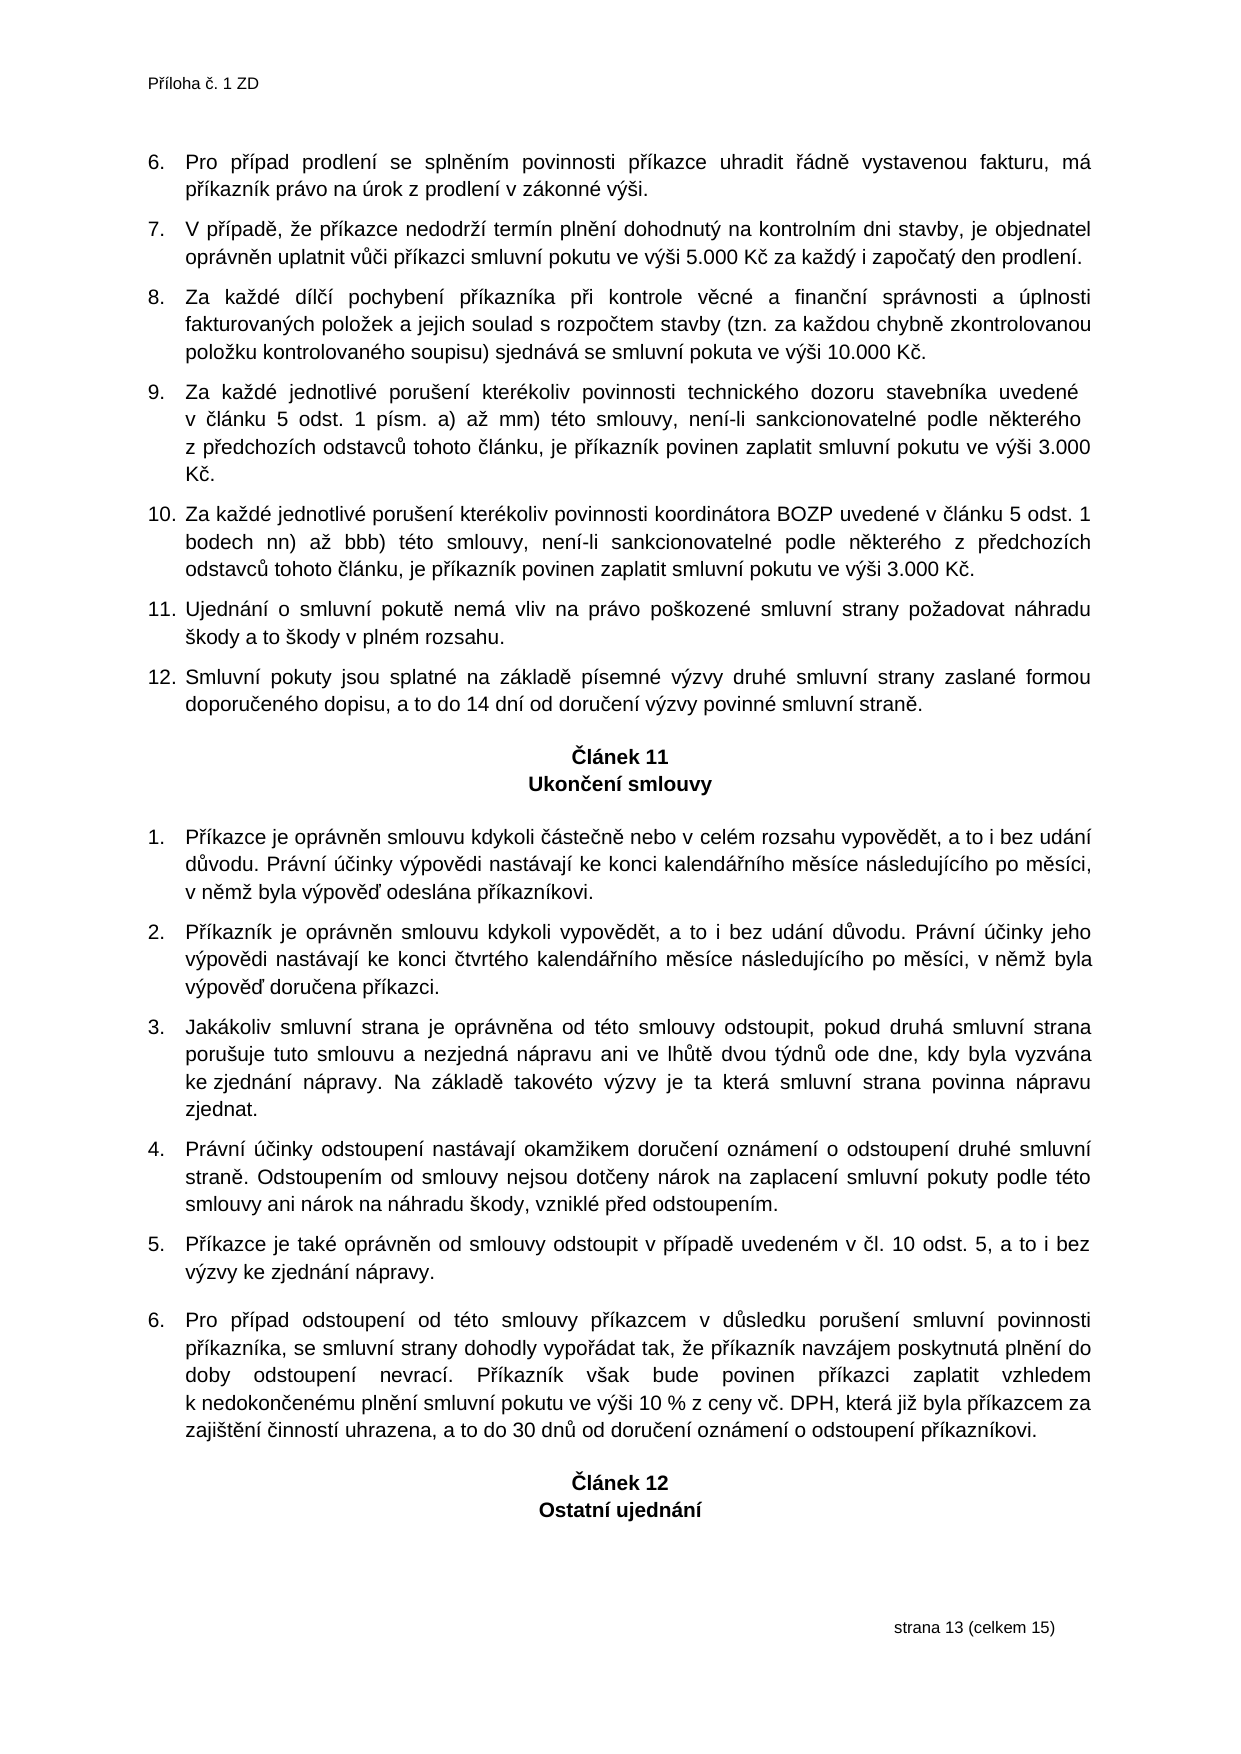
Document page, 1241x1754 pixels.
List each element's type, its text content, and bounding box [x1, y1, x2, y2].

list Za každé jednotlivé porušení kterékoliv povinnosti technického dozoru stavebníka uvedené v článku 5 odst. 1 písm. a) až mm) této smlouvy, není-li sankcionovatelné podle některého z předchozích odstavců tohoto článku, je příkazník povinen zaplatit smluvní pokutu ve výši 3.000 Kč. [148, 380, 1092, 486]
list Jakákoliv smluvní strana je oprávněna od této smlouvy odstoupit, pokud druhá smluvní strana porušuje tuto smlouvu a nezjedná nápravu ani ve lhůtě dvou týdnů ode dne, kdy byla vyzvána ke zjednání nápravy. Na základě takovéto výzvy je ta která smluvní strana povinna nápravu zjednat. [148, 1015, 1092, 1121]
list V případě, že příkazce nedodrží termín plnění dohodnutý na kontrolním dni stavby, je objednatel oprávněn uplatnit vůči příkazci smluvní pokutu ve výši 5.000 Kč za každý i započatý den prodlení. [148, 217, 1092, 269]
list Příkazník je oprávněn smlouvu kdykoli vypovědět, a to i bez udání důvodu. Právní účinky jeho výpovědi nastávají ke konci čtvrtého kalendářního měsíce následujícího po měsíci, v němž byla výpověď doručena příkazci. [148, 920, 1092, 999]
list Příkazce je oprávněn smlouvu kdykoli částečně nebo v celém rozsahu vypovědět, a to i bez udání důvodu. Právní účinky výpovědi nastávají ke konci kalendářního měsíce následujícího po měsíci, v němž byla výpověď odeslána příkazníkovi. [148, 825, 1092, 904]
list Smluvní pokuty jsou splatné na základě písemné výzvy druhé smluvní strany zaslané formou doporučeného dopisu, a to do 14 dní od doručení výzvy povinné smluvní straně. [148, 665, 1092, 716]
text Článek 11 [148, 745, 1092, 769]
list Pro případ prodlení se splněním povinnosti příkazce uhradit řádně vystavenou fakturu, má příkazník právo na úrok z prodlení v zákonné výši. [148, 150, 1092, 201]
list Ujednání o smluvní pokutě nemá vliv na právo poškozené smluvní strany požadovat náhradu škody a to škody v plném rozsahu. [148, 597, 1092, 649]
text Ukončení smlouvy [148, 772, 1092, 796]
text Článek 12 [148, 1471, 1092, 1494]
list Pro případ odstoupení od této smlouvy příkazcem v důsledku porušení smluvní povinnosti příkazníka, se smluvní strany dohodly vypořádat tak, že příkazník navzájem poskytnutá plnění do doby odstoupení nevrací. Příkazník však bude povinen příkazci zaplatit vzhledem k nedokončenému plnění smluvní pokutu ve výši 10 % z ceny vč. DPH, která již byla příkazcem za zajištění činností uhrazena, a to do 30 dnů od doručení oznámení o odstoupení příkazníkovi. [148, 1308, 1092, 1442]
text Ostatní ujednání [148, 1498, 1092, 1522]
list Za každé jednotlivé porušení kterékoliv povinnosti koordinátora BOZP uvedené v článku 5 odst. 1 bodech nn) až bbb) této smlouvy, není-li sankcionovatelné podle některého z předchozích odstavců tohoto článku, je příkazník povinen zaplatit smluvní pokutu ve výši 3.000 Kč. [148, 502, 1092, 581]
list Příkazce je také oprávněn od smlouvy odstoupit v případě uvedeném v čl. 10 odst. 5, a to i bez výzvy ke zjednání nápravy. [148, 1232, 1092, 1284]
list Za každé dílčí pochybení příkazníka při kontrole věcné a finanční správnosti a úplnosti fakturovaných položek a jejich soulad s rozpočtem stavby (tzn. za každou chybně zkontrolovanou položku kontrolovaného soupisu) sjednává se smluvní pokuta ve výši 10.000 Kč. [148, 285, 1092, 364]
list Právní účinky odstoupení nastávají okamžikem doručení oznámení o odstoupení druhé smluvní straně. Odstoupením od smlouvy nejsou dotčeny nárok na zaplacení smluvní pokuty podle této smlouvy ani nárok na náhradu škody, vzniklé před odstoupením. [148, 1137, 1092, 1216]
